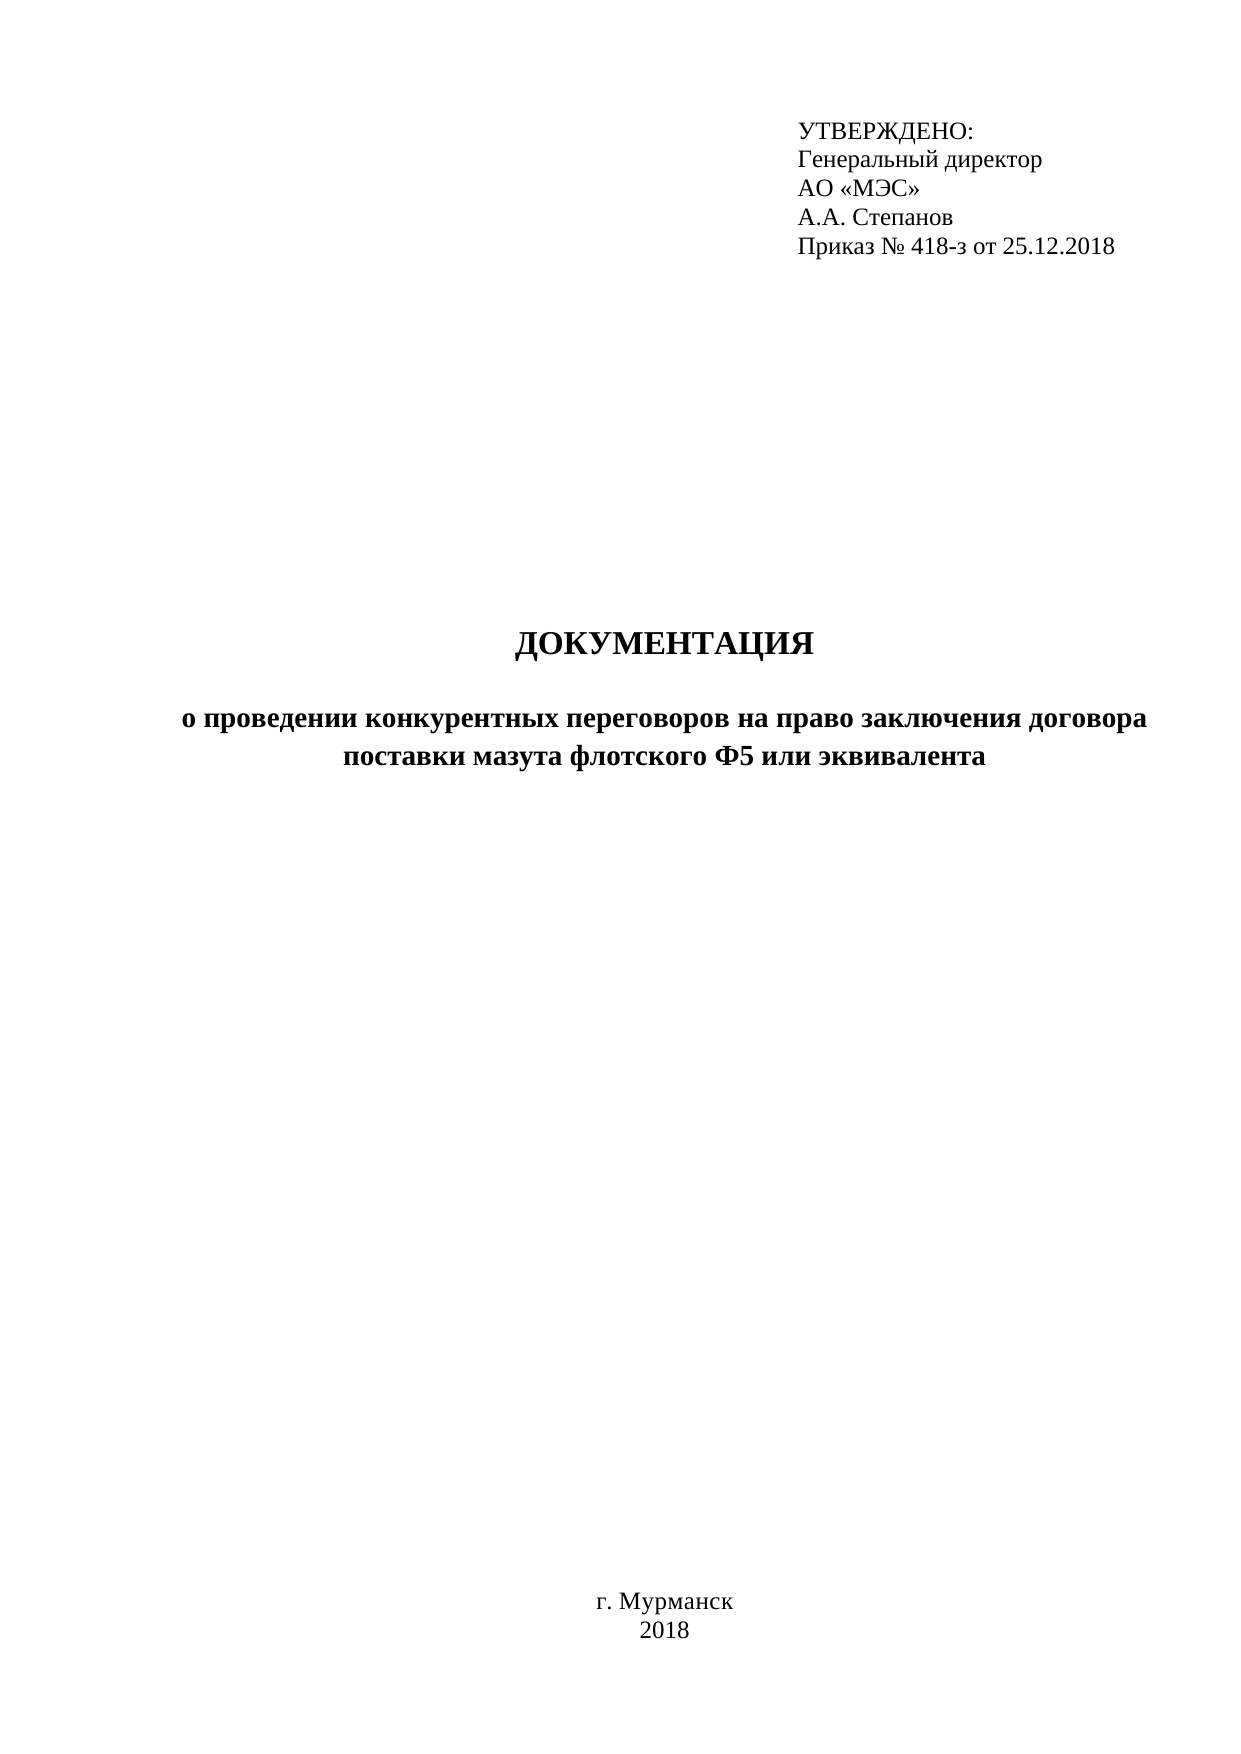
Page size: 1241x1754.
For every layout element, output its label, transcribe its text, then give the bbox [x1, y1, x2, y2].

text г. Мурманск [148, 1586, 1181, 1615]
text УТВЕРЖДЕНО: [59, 116, 1181, 144]
text Генеральный директор [59, 144, 1181, 173]
text Приказ № 418-з от 25.12.2018 [148, 231, 1181, 259]
text о проведении конкурентных переговоров на право заключения договора поставки мазута флотского Ф5 или эквивалента [148, 700, 1181, 772]
text А.А. Степанов [59, 202, 1181, 231]
text 2018 [148, 1615, 1181, 1644]
text ДОКУМЕНТАЦИЯ [148, 623, 1181, 661]
text АО «МЭС» [59, 173, 1181, 202]
